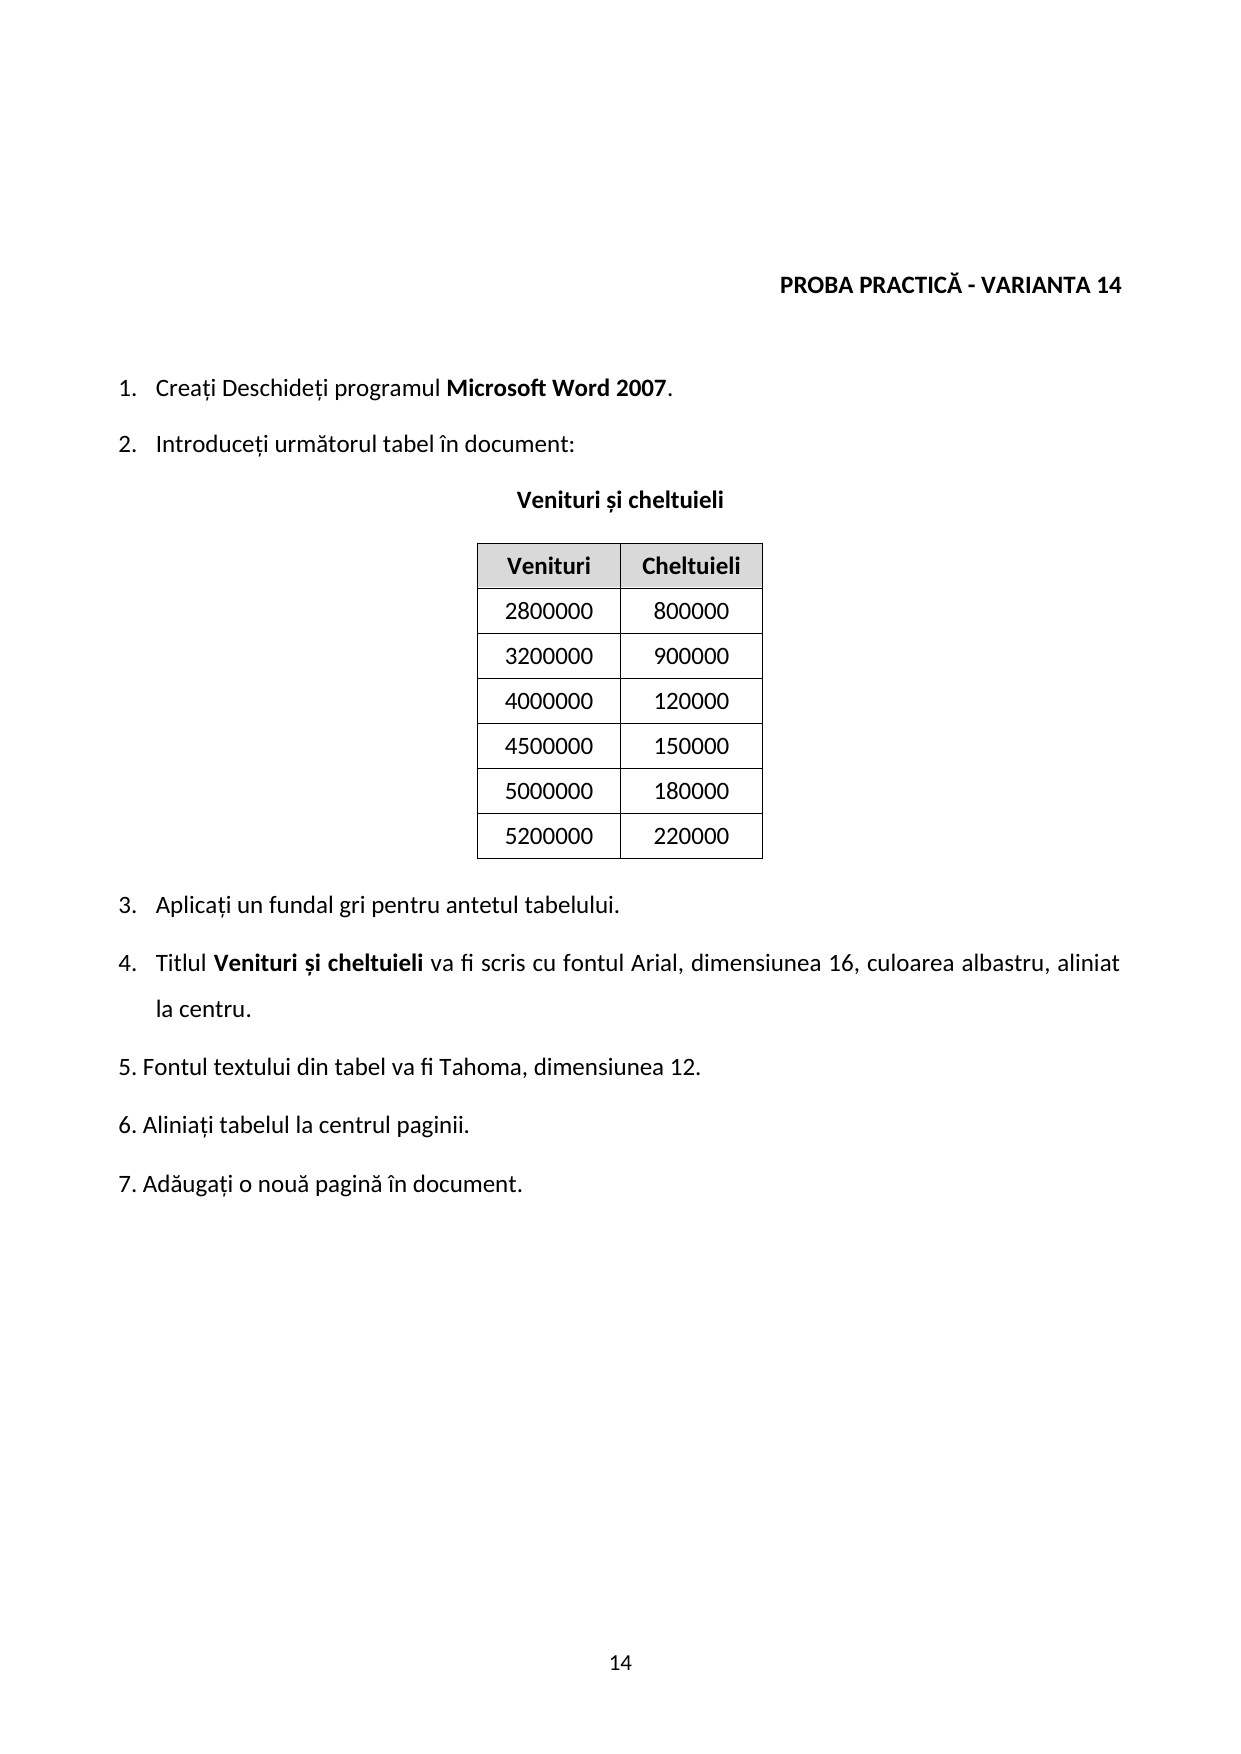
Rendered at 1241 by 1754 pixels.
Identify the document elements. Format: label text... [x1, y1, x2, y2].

table_cell 5000000 [478, 769, 620, 812]
table_cell 3200000 [478, 634, 620, 677]
table_cell 180000 [621, 769, 762, 812]
list Aplicaţi un fundal gri pentru antetul tabelului. [118, 889, 1122, 919]
table_header Cheltuieli [621, 544, 762, 587]
table_cell 150000 [621, 724, 762, 767]
table_cell 800000 [621, 589, 762, 632]
text 5. Fontul textului din tabel va fi Tahoma, dimensiunea 12. [118, 1051, 1122, 1082]
list Creaţi Deschideţi programul Microsoft Word 2007. [118, 373, 1122, 403]
list Titlul Venituri şi cheltuieli va fi scris cu fontul Arial, dimensiunea 16, culoarea albastru, aliniat la centru. [118, 947, 1122, 1023]
table_header Venituri [478, 544, 620, 587]
text Venituri şi cheltuieli [118, 484, 1122, 515]
table_cell 5200000 [478, 814, 620, 857]
text 7. Adăugaţi o nouă pagină în document. [118, 1168, 1122, 1198]
table_cell 4000000 [478, 679, 620, 722]
table_cell 220000 [621, 814, 762, 857]
text PROBA PRACTICĂ - VARIANTA 14 [118, 269, 1122, 300]
table_cell 900000 [621, 634, 762, 677]
table_cell 2800000 [478, 589, 620, 632]
text 6. Aliniaţi tabelul la centrul paginii. [118, 1109, 1122, 1140]
table_cell 4500000 [478, 724, 620, 767]
table_cell 120000 [621, 679, 762, 722]
list Introduceţi următorul tabel în document: [118, 428, 1122, 459]
